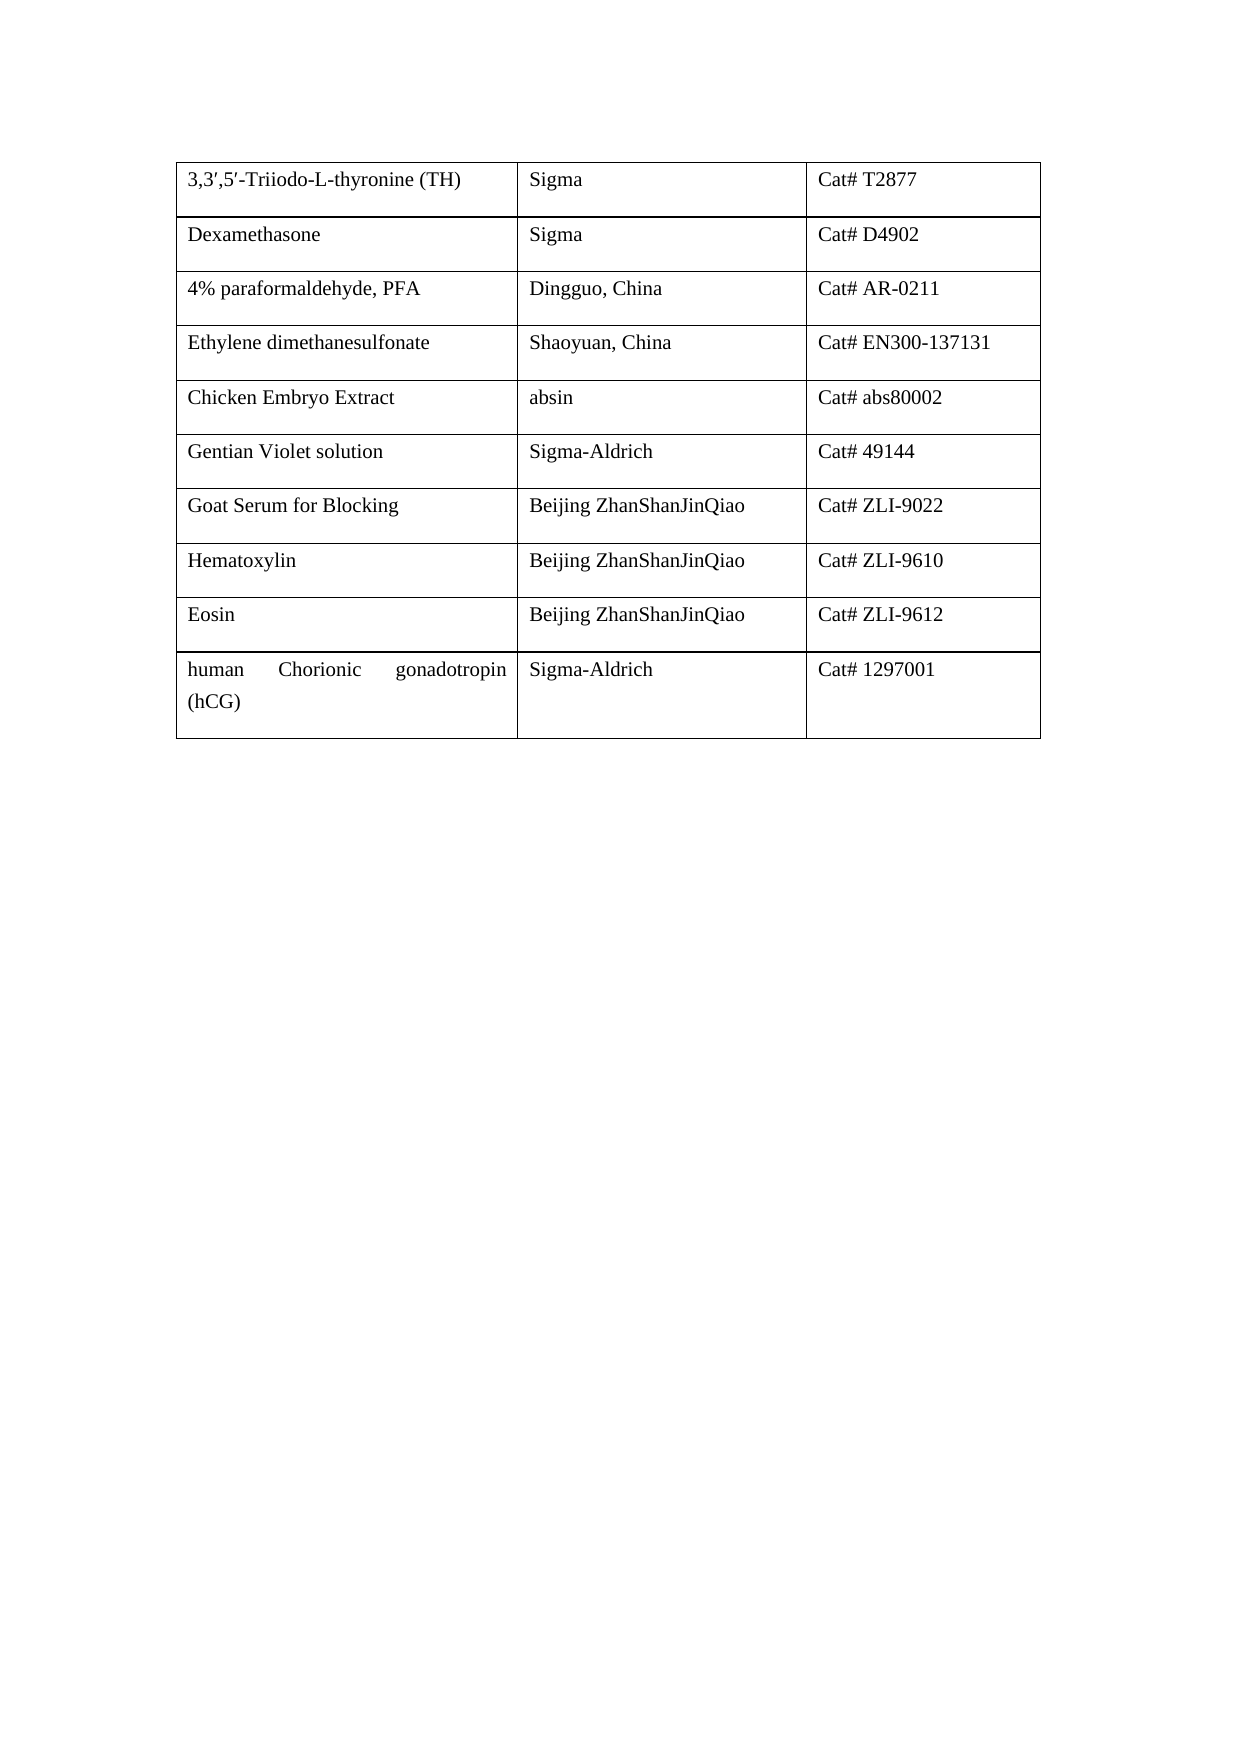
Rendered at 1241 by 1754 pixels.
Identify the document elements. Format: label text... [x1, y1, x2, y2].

table_cell Cat# T2877 [807, 163, 1040, 216]
table_cell Dingguo, China [518, 272, 806, 325]
table_cell Goat Serum for Blocking [177, 489, 517, 543]
table_cell Beijing ZhanShanJinQiao [518, 598, 806, 651]
table_cell Cat# ZLI-9022 [807, 489, 1040, 543]
table_cell human Chorionic gonadotropin (hCG) [177, 653, 517, 738]
table_cell Cat# EN300-137131 [807, 326, 1040, 379]
table_cell absin [518, 381, 806, 434]
table_cell Cat# ZLI-9610 [807, 544, 1040, 597]
table_cell 3,3′,5′-Triiodo-L-thyronine (TH) [177, 163, 517, 216]
table_cell Gentian Violet solution [177, 435, 517, 488]
table_cell Eosin [177, 598, 517, 651]
table_cell Beijing ZhanShanJinQiao [518, 489, 806, 543]
table_cell Shaoyuan, China [518, 326, 806, 379]
table_cell Dexamethasone [177, 218, 517, 271]
table_cell Cat# 49144 [807, 435, 1040, 488]
table_cell Cat# abs80002 [807, 381, 1040, 434]
table_cell Cat# ZLI-9612 [807, 598, 1040, 651]
table_cell Chicken Embryo Extract [177, 381, 517, 434]
table_cell Sigma [518, 163, 806, 216]
table_cell Sigma [518, 218, 806, 271]
table_cell Cat# AR-0211 [807, 272, 1040, 325]
table_cell Cat# D4902 [807, 218, 1040, 271]
table_cell Cat# 1297001 [807, 653, 1040, 738]
table_cell 4% paraformaldehyde, PFA [177, 272, 517, 325]
table_cell Beijing ZhanShanJinQiao [518, 544, 806, 597]
table_cell Hematoxylin [177, 544, 517, 597]
table_cell Ethylene dimethanesulfonate [177, 326, 517, 379]
table_cell Sigma-Aldrich [518, 435, 806, 488]
table_cell Sigma-Aldrich [518, 653, 806, 738]
